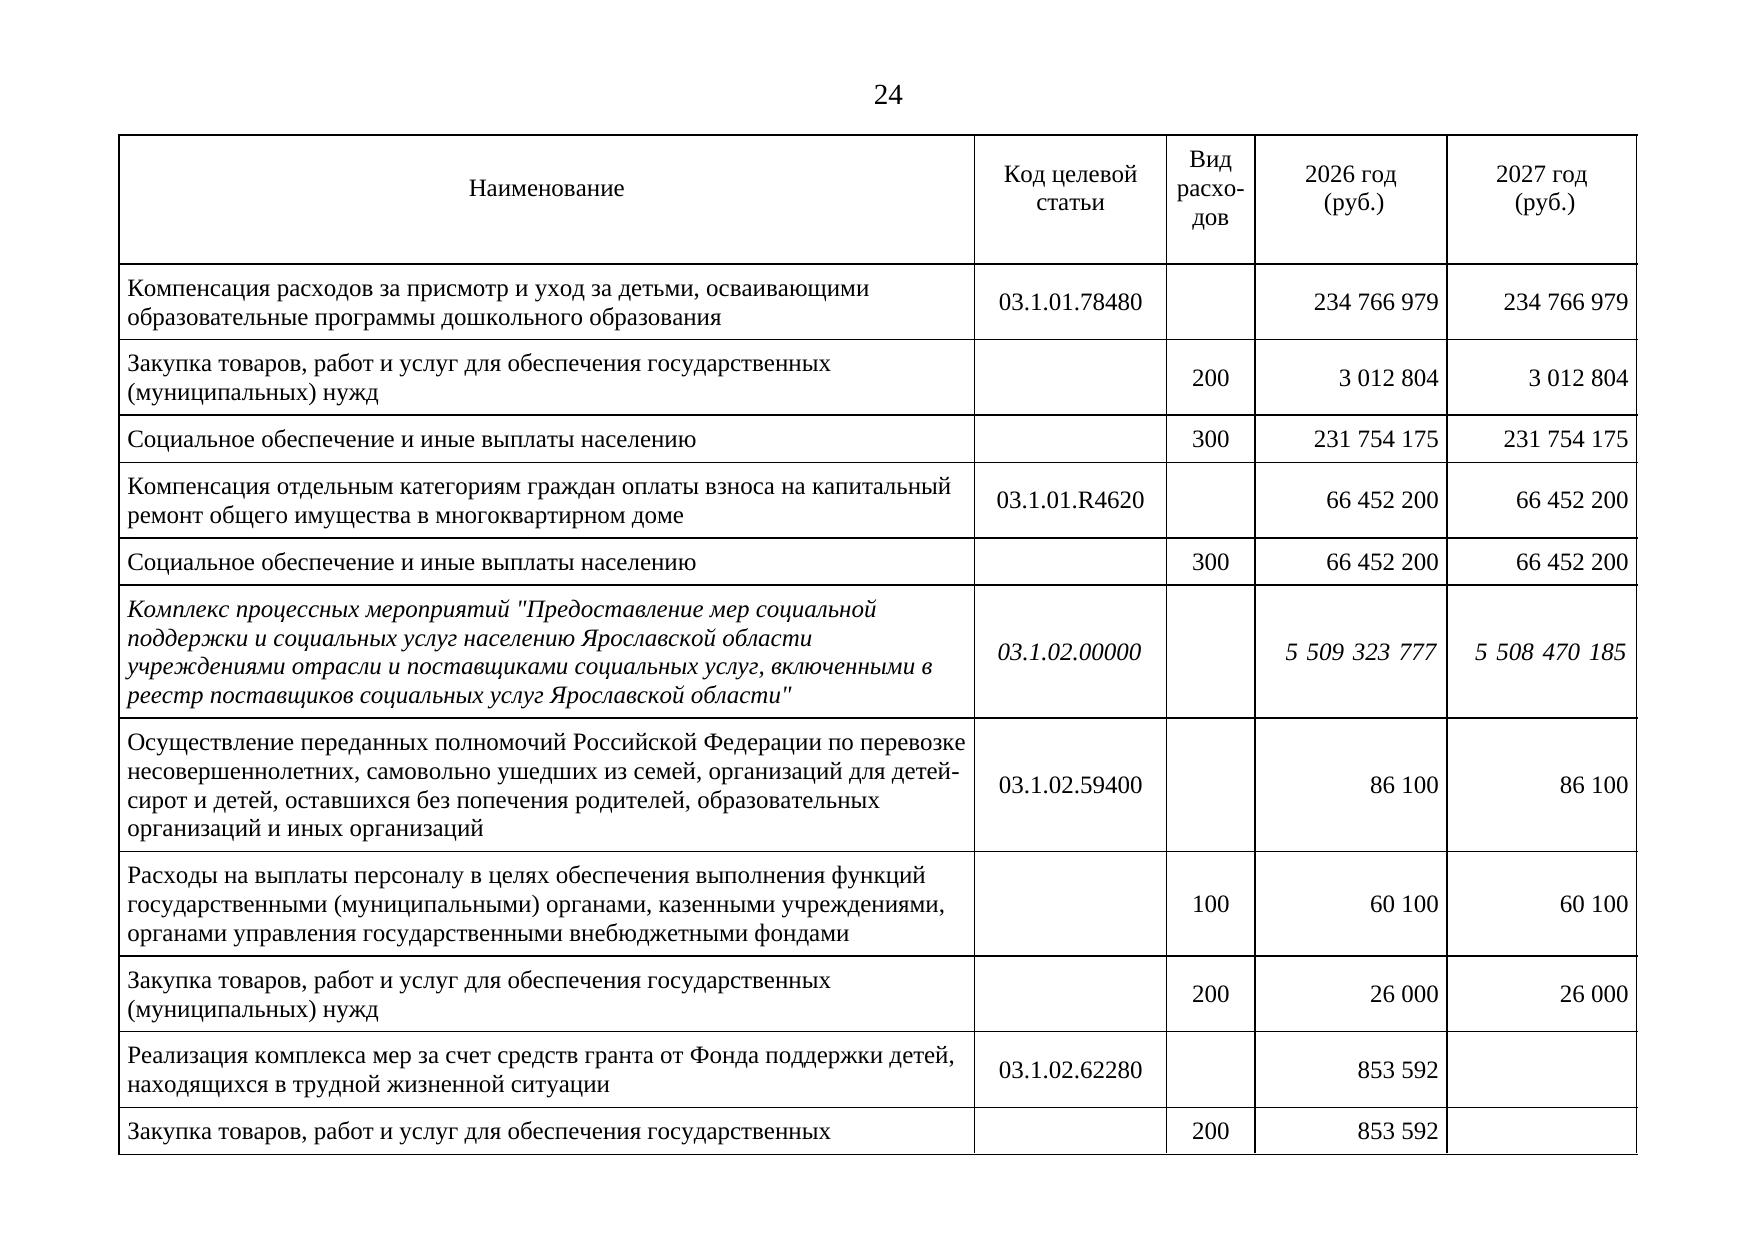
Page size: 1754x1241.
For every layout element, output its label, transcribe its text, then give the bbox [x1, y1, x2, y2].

table_cell Осуществление переданных полномочий Российской Федерации по перевозке несовершеннолетних, самовольно ушедших из семей, организаций для детей-сирот и детей, оставшихся без попечения родителей, образовательных организаций и иных организаций [120, 719, 974, 851]
table_cell 03.1.01.R4620 [975, 463, 1166, 537]
table_cell 231 754 175 [1448, 416, 1636, 461]
table_cell [1167, 463, 1254, 537]
table_cell Социальное обеспечение и иные выплаты населению [120, 539, 974, 584]
table_cell 60 100 [1448, 852, 1636, 955]
table_cell 200 [1167, 957, 1254, 1031]
table_header Код целевой статьи [975, 136, 1166, 263]
table_cell [1167, 1032, 1254, 1106]
table_cell [975, 957, 1166, 1031]
table_cell [975, 852, 1166, 955]
table_cell [1448, 1032, 1636, 1106]
table_cell 853 592 [1256, 1108, 1446, 1153]
table_cell [1167, 719, 1254, 851]
table_cell Компенсация расходов за присмотр и уход за детьми, осваивающими образовательные программы дошкольного образования [120, 265, 974, 339]
table_cell 86 100 [1448, 719, 1636, 851]
table_cell 300 [1167, 416, 1254, 461]
table_cell [1167, 265, 1254, 339]
table_cell 5 509 323 777 [1256, 586, 1446, 717]
table_cell [975, 539, 1166, 584]
table_cell 234 766 979 [1256, 265, 1446, 339]
table_cell [975, 340, 1166, 414]
table_cell 66 452 200 [1448, 463, 1636, 537]
table_cell 03.1.02.59400 [975, 719, 1166, 851]
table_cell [120, 1108, 974, 1153]
table_cell 100 [1167, 852, 1254, 955]
table_cell 60 100 [1256, 852, 1446, 955]
table_cell 231 754 175 [1256, 416, 1446, 461]
table_cell Социальное обеспечение и иные выплаты населению [120, 416, 974, 461]
table_cell 200 [1167, 340, 1254, 414]
table_header 2026 год (руб.) [1256, 136, 1446, 263]
table_cell 3 012 804 [1448, 340, 1636, 414]
table_cell 200 [1167, 1108, 1254, 1153]
table_cell 5 508 470 185 [1448, 586, 1636, 717]
table_cell 66 452 200 [1256, 539, 1446, 584]
table_cell 86 100 [1256, 719, 1446, 851]
table_cell 66 452 200 [1448, 539, 1636, 584]
table_cell [1448, 1108, 1636, 1153]
table_header Наименование [120, 136, 974, 263]
table_cell 03.1.01.78480 [975, 265, 1166, 339]
table_cell Комплекс процессных мероприятий "Предоставление мер социальной поддержки и социальных услуг населению Ярославской области учреждениями отрасли и поставщиками социальных услуг, включенными в реестр поставщиков социальных услуг Ярославской области" [120, 586, 974, 717]
table_cell 300 [1167, 539, 1254, 584]
table_cell 03.1.02.62280 [975, 1032, 1166, 1106]
table_cell Закупка товаров, работ и услуг для обеспечения государственных (муниципальных) нужд [120, 340, 974, 414]
table_cell 03.1.02.00000 [975, 586, 1166, 717]
table_header 2027 год (руб.) [1448, 136, 1636, 263]
table_cell 234 766 979 [1448, 265, 1636, 339]
table_cell Компенсация отдельным категориям граждан оплаты взноса на капитальный ремонт общего имущества в многоквартирном доме [120, 463, 974, 537]
table_cell 26 000 [1256, 957, 1446, 1031]
table_cell [975, 416, 1166, 461]
table_cell 26 000 [1448, 957, 1636, 1031]
table_cell [975, 1108, 1166, 1153]
table_cell 853 592 [1256, 1032, 1446, 1106]
table_cell 3 012 804 [1256, 340, 1446, 414]
table_cell 66 452 200 [1256, 463, 1446, 537]
table_cell Закупка товаров, работ и услуг для обеспечения государственных (муниципальных) нужд [120, 957, 974, 1031]
table_cell [1167, 586, 1254, 717]
table_cell Реализация комплекса мер за счет средств гранта от Фонда поддержки детей, находящихся в трудной жизненной ситуации [120, 1032, 974, 1106]
table_header Вид расхо- дов [1167, 136, 1254, 263]
